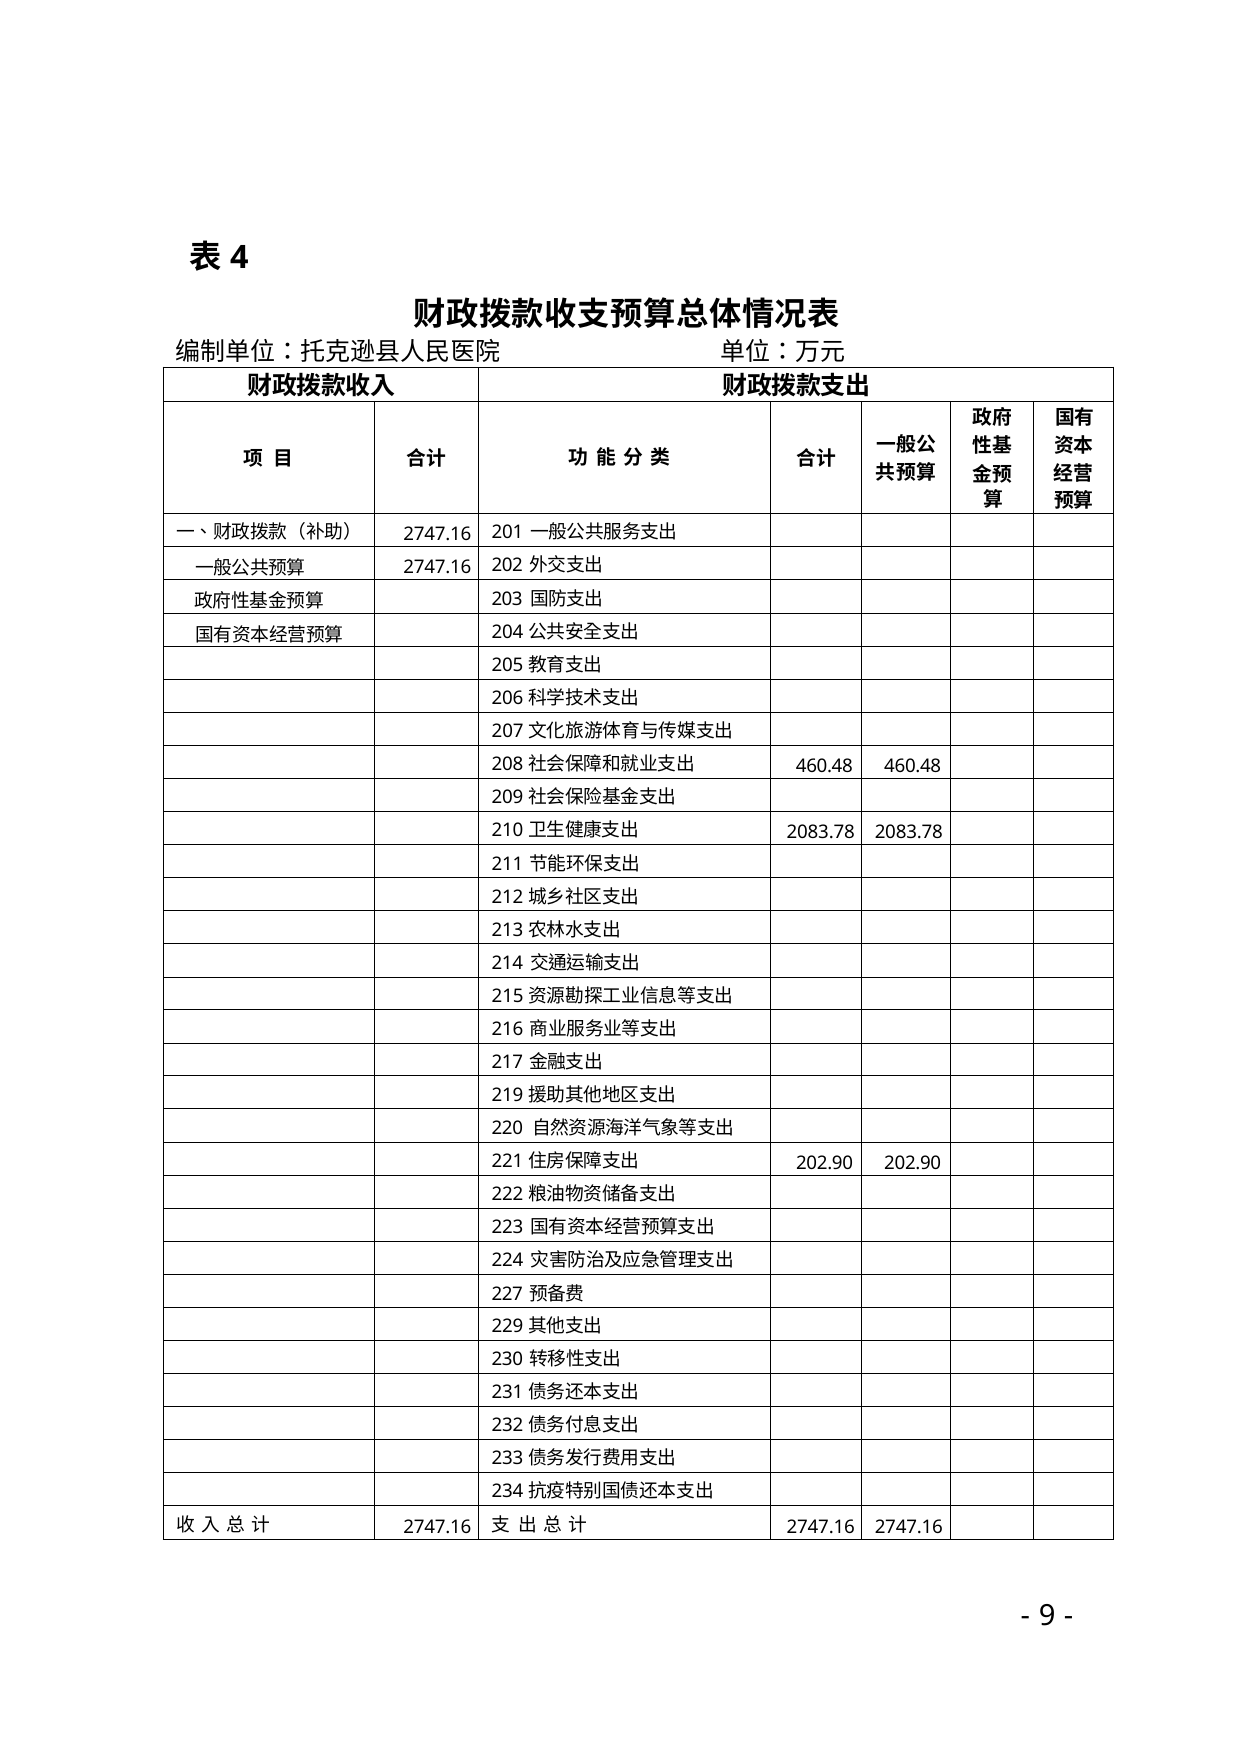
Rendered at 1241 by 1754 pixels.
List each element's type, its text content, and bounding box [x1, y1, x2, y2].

table_cell 202 外交支出 [479, 547, 770, 579]
table_cell [1034, 978, 1113, 1009]
table_cell [951, 845, 1033, 877]
table_cell 203 国防支出 [479, 580, 770, 612]
table_cell 2747.16 [771, 1506, 861, 1538]
table_cell [951, 547, 1033, 579]
table_cell [771, 1209, 861, 1241]
table_cell [375, 1308, 478, 1340]
table_cell 460.48 [771, 746, 861, 778]
table_cell [375, 1044, 478, 1075]
table_cell [771, 1109, 861, 1141]
table_cell [375, 647, 478, 679]
table_cell [771, 580, 861, 612]
table_cell 2747.16 [862, 1506, 950, 1538]
table_cell [771, 1044, 861, 1075]
table_cell [1034, 1440, 1113, 1472]
table_cell [1034, 1209, 1113, 1241]
table_cell 206 科学技术支出 [479, 680, 770, 712]
table_cell [164, 911, 374, 943]
table_cell [771, 1473, 861, 1505]
table_cell [951, 1308, 1033, 1340]
table_cell 223 国有资本经营预算支出 [479, 1209, 770, 1241]
table_cell [375, 845, 478, 877]
table_cell [771, 845, 861, 877]
table_cell [164, 1275, 374, 1307]
table_cell [375, 746, 478, 778]
table_cell 222 粮油物资储备支出 [479, 1176, 770, 1208]
table_cell [951, 878, 1033, 910]
table_cell [862, 713, 950, 745]
table_cell [951, 1374, 1033, 1406]
table_cell [862, 845, 950, 877]
table_cell [164, 944, 374, 976]
table_cell [951, 647, 1033, 679]
table_cell 政府性基金预算 [164, 580, 374, 612]
table_cell [164, 1176, 374, 1208]
table_cell [1034, 1473, 1113, 1505]
table_cell [164, 647, 374, 679]
table_cell [1034, 1044, 1113, 1075]
table_cell 216 商业服务业等支出 [479, 1010, 770, 1042]
table_cell 231 债务还本支出 [479, 1374, 770, 1406]
table_cell [862, 1440, 950, 1472]
table_cell [951, 614, 1033, 646]
table_cell [951, 1076, 1033, 1108]
table_cell [951, 1044, 1033, 1075]
table_cell [771, 547, 861, 579]
table_cell [862, 647, 950, 679]
table_cell 220 自然资源海洋气象等支出 [479, 1109, 770, 1141]
table_cell [1034, 1109, 1113, 1141]
table_cell [1034, 878, 1113, 910]
table_cell [1034, 1176, 1113, 1208]
table_cell [164, 1407, 374, 1439]
table_cell [164, 845, 374, 877]
table_cell [862, 1341, 950, 1373]
table_cell [951, 713, 1033, 745]
table_cell [862, 1374, 950, 1406]
table_cell [375, 713, 478, 745]
table_cell [164, 1010, 374, 1042]
table_cell [375, 1407, 478, 1439]
table_cell [771, 514, 861, 546]
table_cell [951, 1407, 1033, 1439]
table_cell [1034, 647, 1113, 679]
table_cell [862, 547, 950, 579]
table_cell [164, 1440, 374, 1472]
table_cell 227 预备费 [479, 1275, 770, 1307]
table_cell 国有资本经营预算 [164, 614, 374, 646]
table_cell [1034, 580, 1113, 612]
table_cell [375, 1143, 478, 1175]
table_cell [862, 1176, 950, 1208]
table_cell 210 卫生健康支出 [479, 812, 770, 844]
table_cell [375, 1275, 478, 1307]
table_cell [951, 1143, 1033, 1175]
table_cell [164, 812, 374, 844]
table_cell [951, 1010, 1033, 1042]
table_cell 收 入 总 计 [164, 1506, 374, 1538]
table_cell [375, 779, 478, 811]
table_cell [1034, 1010, 1113, 1042]
table_cell [862, 878, 950, 910]
table_cell [771, 1242, 861, 1274]
table_cell [164, 1341, 374, 1373]
table_cell [164, 1076, 374, 1108]
table_cell [862, 514, 950, 546]
table_cell [771, 647, 861, 679]
table_cell 政府 性基 金预 算 [951, 402, 1033, 513]
table_cell 功 能 分 类 [479, 402, 770, 513]
table_cell [862, 1242, 950, 1274]
table_cell 202.90 [862, 1143, 950, 1175]
table_cell [375, 944, 478, 976]
table_cell [951, 812, 1033, 844]
text 表 4 [189, 236, 1114, 276]
table_cell [862, 779, 950, 811]
table_cell [771, 779, 861, 811]
table_cell 一般公共预算 [164, 547, 374, 579]
table_cell [951, 978, 1033, 1009]
table_cell [164, 680, 374, 712]
table_cell [164, 779, 374, 811]
table_cell 项 目 [164, 402, 374, 513]
table_cell [375, 680, 478, 712]
table_cell 支 出 总 计 [479, 1506, 770, 1538]
table_cell [1034, 1374, 1113, 1406]
table_cell [771, 1275, 861, 1307]
table_cell [1034, 812, 1113, 844]
table_cell 233 债务发行费用支出 [479, 1440, 770, 1472]
table_cell [862, 1473, 950, 1505]
table_cell [862, 1010, 950, 1042]
table_cell 232 债务付息支出 [479, 1407, 770, 1439]
table_cell [862, 944, 950, 976]
table_header 财政拨款支出 [479, 368, 1113, 401]
table_cell 2747.16 [375, 547, 478, 579]
table_cell [862, 1109, 950, 1141]
table_cell [375, 1341, 478, 1373]
table_cell [1034, 713, 1113, 745]
table_cell [1034, 680, 1113, 712]
text 财政拨款收支预算总体情况表 [413, 293, 1114, 333]
table_cell [771, 1407, 861, 1439]
table_cell [164, 1143, 374, 1175]
table_cell 219 援助其他地区支出 [479, 1076, 770, 1108]
table_cell [862, 1407, 950, 1439]
table_cell [951, 1473, 1033, 1505]
table_cell [164, 713, 374, 745]
table_cell [1034, 1506, 1113, 1538]
table_cell 202.90 [771, 1143, 861, 1175]
table_cell 205 教育支出 [479, 647, 770, 679]
table_cell [951, 580, 1033, 612]
table_cell [1034, 845, 1113, 877]
table_cell [771, 911, 861, 943]
table_cell 一般公 共预算 [862, 402, 950, 513]
table_cell [771, 978, 861, 1009]
table_cell [1034, 514, 1113, 546]
table_cell 2083.78 [771, 812, 861, 844]
table_cell [375, 1209, 478, 1241]
table_cell [164, 1374, 374, 1406]
table_cell [1034, 547, 1113, 579]
table_cell 212 城乡社区支出 [479, 878, 770, 910]
table_cell 合计 [771, 402, 861, 513]
table_cell 230 转移性支出 [479, 1341, 770, 1373]
table_cell [375, 978, 478, 1009]
table_cell [1034, 1143, 1113, 1175]
table_cell [1034, 911, 1113, 943]
text 编制单位：托克逊县人民医院 单位：万元 [175, 337, 1114, 367]
table_cell [375, 878, 478, 910]
table_cell [771, 878, 861, 910]
table_cell [375, 911, 478, 943]
table_cell 215 资源勘探工业信息等支出 [479, 978, 770, 1009]
table_cell 204 公共安全支出 [479, 614, 770, 646]
table_cell [771, 1374, 861, 1406]
table_cell [375, 812, 478, 844]
table_cell [951, 944, 1033, 976]
table_cell [771, 1341, 861, 1373]
table_cell [375, 614, 478, 646]
table_cell [164, 878, 374, 910]
table_cell 207 文化旅游体育与传媒支出 [479, 713, 770, 745]
table_cell [164, 1242, 374, 1274]
table_cell 224 灾害防治及应急管理支出 [479, 1242, 770, 1274]
table_cell [375, 1176, 478, 1208]
table_cell [164, 746, 374, 778]
table_cell [1034, 1341, 1113, 1373]
table_cell [1034, 779, 1113, 811]
table_cell [771, 1010, 861, 1042]
table_cell [375, 1473, 478, 1505]
table_cell 一、财政拨款（补助） [164, 514, 374, 546]
table_cell [1034, 1275, 1113, 1307]
table_cell [862, 614, 950, 646]
table_cell [375, 1440, 478, 1472]
table_cell [1034, 1242, 1113, 1274]
table_cell 234 抗疫特别国债还本支出 [479, 1473, 770, 1505]
table_cell [375, 1010, 478, 1042]
table_cell 217 金融支出 [479, 1044, 770, 1075]
table_cell 201 一般公共服务支出 [479, 514, 770, 546]
table_cell 208 社会保障和就业支出 [479, 746, 770, 778]
table_cell [771, 1176, 861, 1208]
table_cell [862, 680, 950, 712]
table_cell 213 农林水支出 [479, 911, 770, 943]
table_cell [771, 614, 861, 646]
table_cell [951, 1506, 1033, 1538]
table_cell 221 住房保障支出 [479, 1143, 770, 1175]
table_cell 214 交通运输支出 [479, 944, 770, 976]
table_cell 国有 资本 经营 预算 [1034, 402, 1113, 513]
table_cell [375, 1374, 478, 1406]
table_cell [771, 1076, 861, 1108]
table_cell [1034, 944, 1113, 976]
table_cell [164, 1109, 374, 1141]
table_cell [1034, 746, 1113, 778]
table_cell [375, 1242, 478, 1274]
table_cell [862, 580, 950, 612]
table_cell [164, 1308, 374, 1340]
table_cell [862, 1308, 950, 1340]
table_cell [164, 1044, 374, 1075]
table_cell 2747.16 [375, 514, 478, 546]
table_cell [375, 580, 478, 612]
table_cell [164, 1473, 374, 1505]
table_cell [951, 514, 1033, 546]
table_cell [1034, 1076, 1113, 1108]
table_cell [1034, 1407, 1113, 1439]
table_cell [375, 1109, 478, 1141]
table_cell [951, 1275, 1033, 1307]
table_cell 229 其他支出 [479, 1308, 770, 1340]
table_cell [951, 1341, 1033, 1373]
table_cell [951, 746, 1033, 778]
table_cell [951, 1242, 1033, 1274]
table_cell [375, 1076, 478, 1108]
table_cell 合计 [375, 402, 478, 513]
table_cell [771, 713, 861, 745]
table_cell 460.48 [862, 746, 950, 778]
table_cell [771, 944, 861, 976]
table_cell [951, 1176, 1033, 1208]
table_cell [771, 1440, 861, 1472]
table_cell 2083.78 [862, 812, 950, 844]
table_cell 2747.16 [375, 1506, 478, 1538]
table_cell [862, 1076, 950, 1108]
table_cell [862, 911, 950, 943]
table_cell [164, 1209, 374, 1241]
table_cell [951, 779, 1033, 811]
table_cell [1034, 1308, 1113, 1340]
table_cell [951, 1109, 1033, 1141]
table_cell [862, 1044, 950, 1075]
table_cell [862, 1209, 950, 1241]
table_cell [951, 911, 1033, 943]
table_cell [951, 680, 1033, 712]
table_cell [771, 680, 861, 712]
table_cell 211 节能环保支出 [479, 845, 770, 877]
table_header 财政拨款收入 [164, 368, 478, 401]
table_cell [164, 978, 374, 1009]
table_cell [771, 1308, 861, 1340]
table_cell [951, 1209, 1033, 1241]
table_cell [951, 1440, 1033, 1472]
table_cell [862, 1275, 950, 1307]
table_cell [1034, 614, 1113, 646]
table_cell [862, 978, 950, 1009]
table_cell 209 社会保险基金支出 [479, 779, 770, 811]
